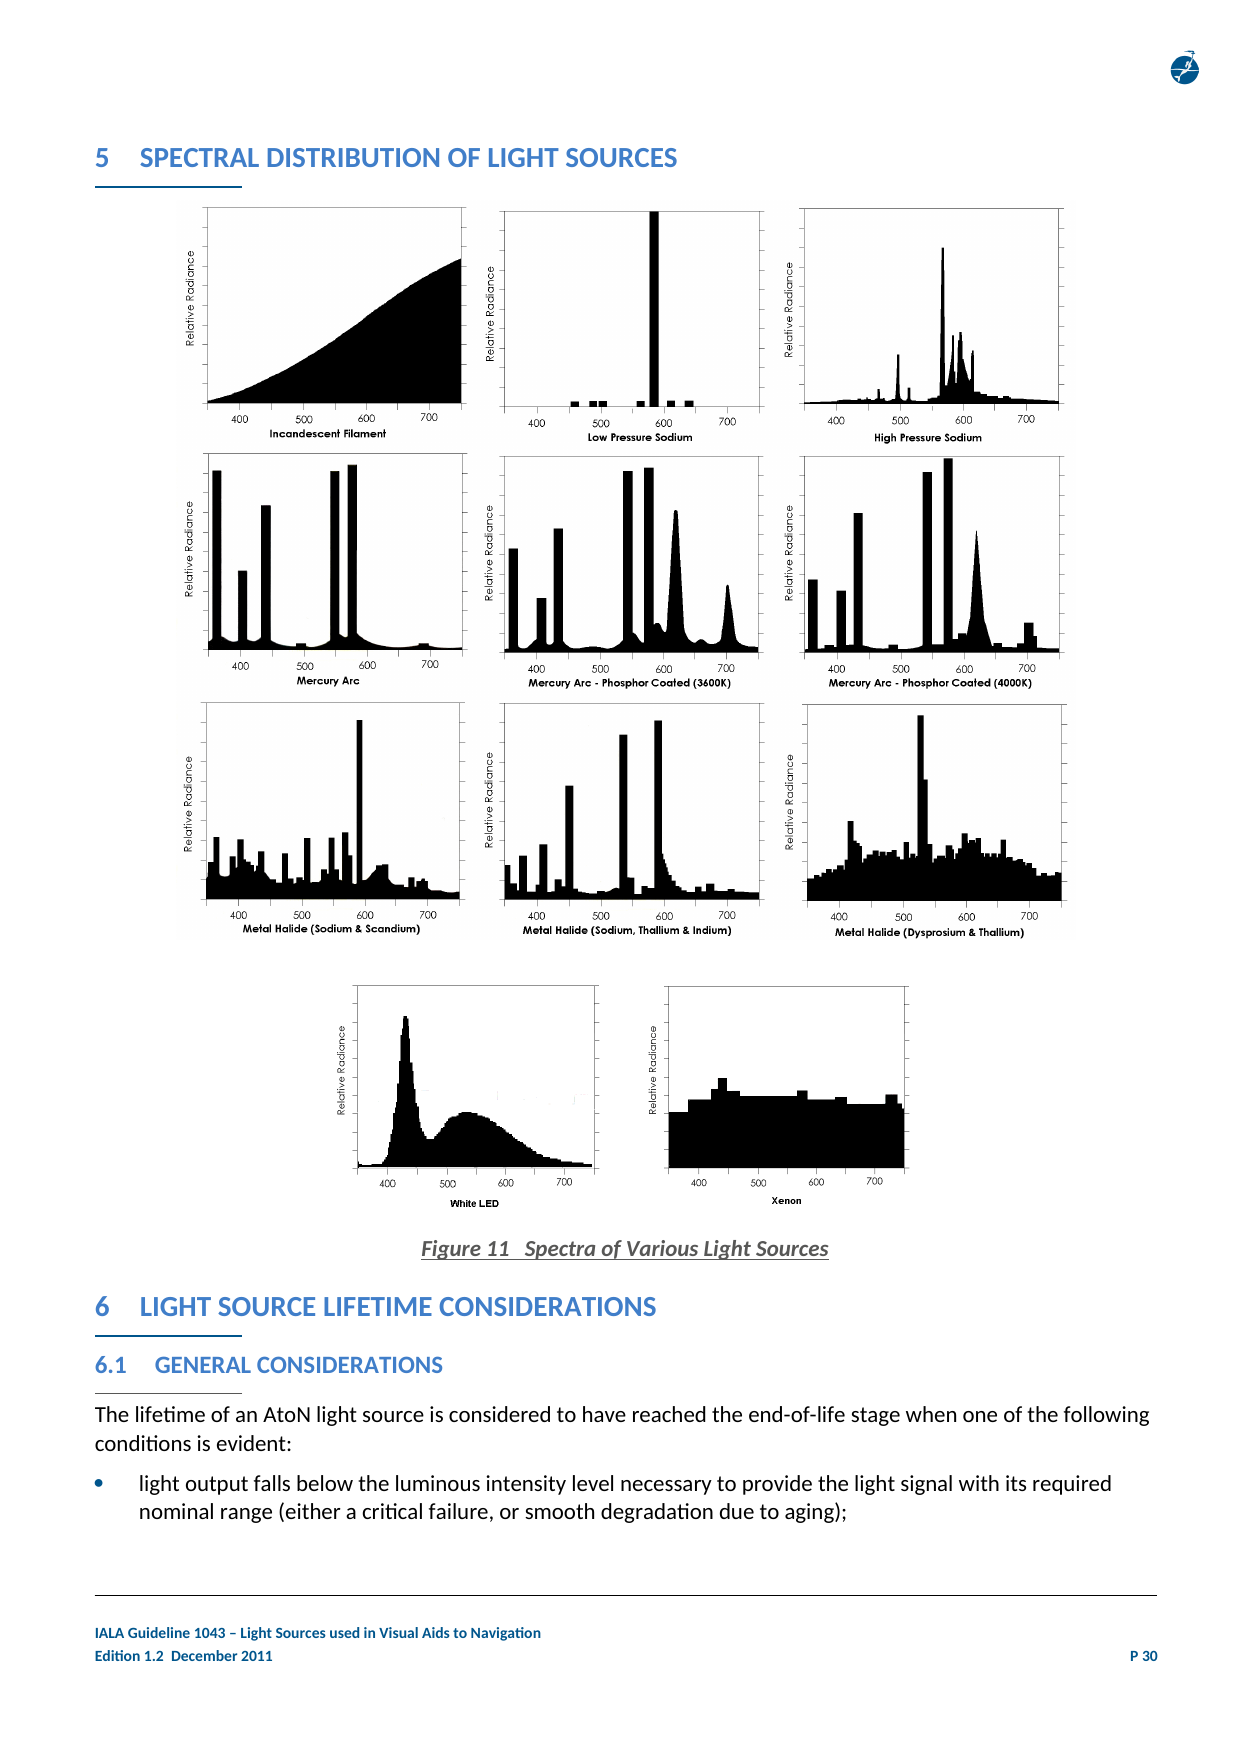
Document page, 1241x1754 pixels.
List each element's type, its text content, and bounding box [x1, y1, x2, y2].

text The lifetime of an AtoN light source is considered to have reached the end-of-life stage when one of the following conditions is evident: [94, 1401, 1157, 1457]
text light output falls below the luminous intensity level necessary to provide the light signal with its required nominal range (either a critical failure, or smooth degradation due to aging); [94, 1469, 1157, 1525]
text Spectra of Various Light Sources [94, 1234, 1157, 1263]
subtitle LIGHT SOURCE LIFETIME CONSIDERATIONS [94, 1288, 1157, 1323]
subtitle General Considerations [94, 1349, 1157, 1380]
subtitle Spectral Distribution of Light Sources [94, 139, 1157, 174]
picture [1139, 0, 1241, 119]
